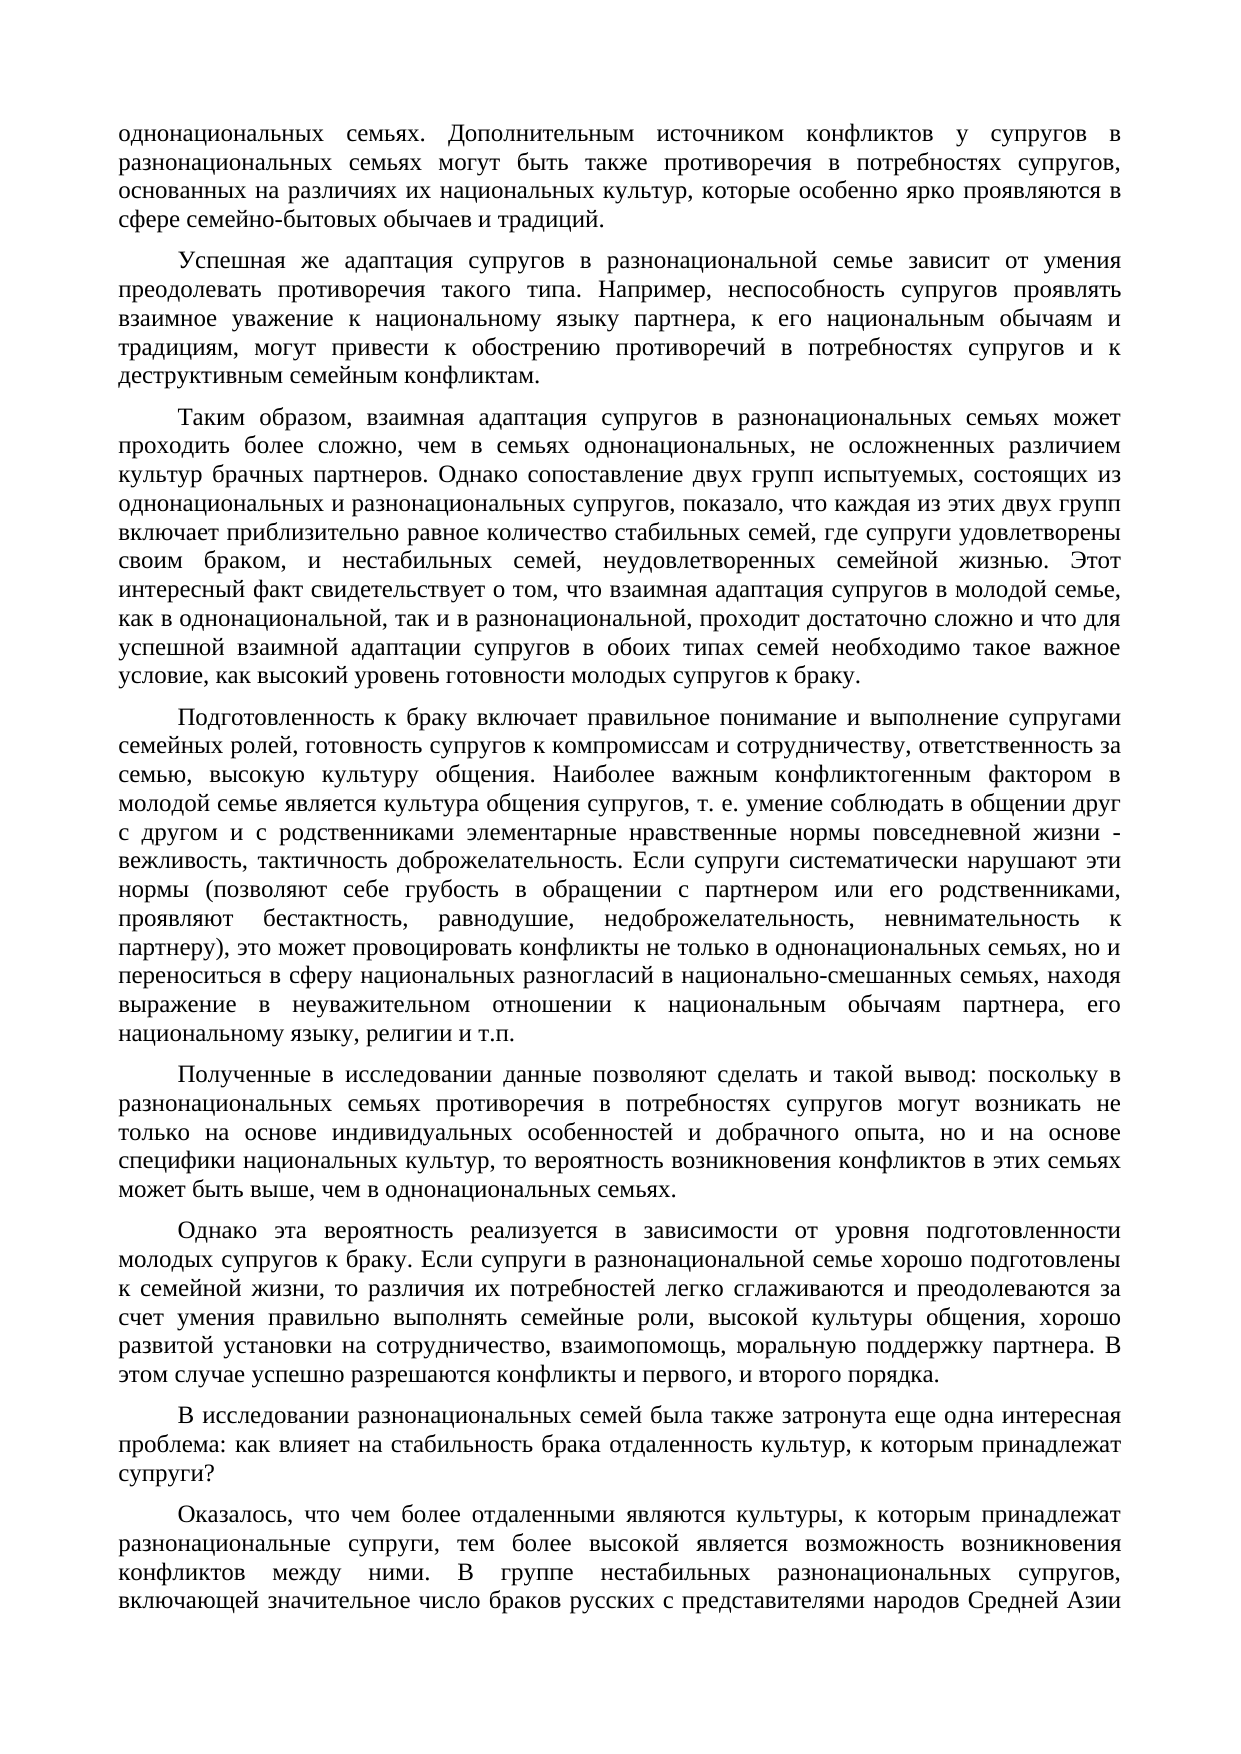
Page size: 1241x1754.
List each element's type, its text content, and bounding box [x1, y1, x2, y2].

text Однако эта вероятность реализуется в зависимости от уровня подготовленности молодых супругов к браку. Если супруги в разнонациональной семье хорошо подготовлены к семейной жизни, то различия их потребностей легко сглаживаются и преодолеваются за счет умения правильно выполнять семейные роли, высокой культуры общения, хорошо развитой установки на сотрудничество, взаимопомощь, моральную поддержку партнера. В этом случае успешно разрешаются конфликты и первого, и второго порядка. [118, 1216, 1122, 1388]
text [118, 118, 1122, 233]
text Успешная же адаптация супругов в разнонациональной семье зависит от умения преодолевать противоречия такого типа. Например, неспособность супругов проявлять взаимное уважение к национальному языку партнера, к его национальным обычаям и традициям, могут привести к обострению противоречий в потребностях супругов и к деструктивным семейным конфликтам. [118, 246, 1122, 389]
text Подготовленность к браку включает правильное понимание и выполнение супругами семейных ролей, готовность супругов к компромиссам и сотрудничеству, ответственность за семью, высокую культуру общения. Наиболее важным конфликтогенным фактором в молодой семье является культура общения супругов, т. е. умение соблюдать в общении друг с другом и с родственниками элементарные нравственные нормы повседневной жизни - вежливость, тактичность доброжелательность. Если супруги систематически нарушают эти нормы (позволяют себе грубость в обращении с партнером или его родственниками, проявляют бестактность, равнодушие, недоброжелательность, невнимательность к партнеру), это может провоцировать конфликты не только в однонациональных семьях, но и переноситься в сферу национальных разногласий в национально-смешанных семьях, находя выражение в неуважительном отношении к национальным обычаям партнера, его национальному языку, религии и т.п. [118, 702, 1122, 1047]
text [118, 1499, 1122, 1614]
text Таким образом, взаимная адаптация супругов в разнонациональных семьях может проходить более сложно, чем в семьях однонациональных, не осложненных различием культур брачных партнеров. Однако сопоставление двух групп испытуемых, состоящих из однонациональных и разнонациональных супругов, показало, что каждая из этих двух групп включает приблизительно равное количество стабильных семей, где супруги удовлетворены своим браком, и нестабильных семей, неудовлетворенных семейной жизнью. Этот интересный факт свидетельствует о том, что взаимная адаптация супругов в молодой семье, как в однонациональной, так и в разнонациональной, проходит достаточно сложно и что для успешной взаимной адаптации супругов в обоих типах семей необходимо такое важное условие, как высокий уровень готовности молодых супругов к браку. [118, 402, 1122, 689]
text В исследовании разнонациональных семей была также затронута еще одна интересная проблема: как влияет на стабильность брака отдаленность культур, к которым принадлежат супруги? [118, 1401, 1122, 1487]
text Полученные в исследовании данные позволяют сделать и такой вывод: поскольку в разнонациональных семьях противоречия в потребностях супругов могут возникать не только на основе индивидуальных особенностей и добрачного опыта, но и на основе специфики национальных культур, то вероятность возникновения конфликтов в этих семьях может быть выше, чем в однонациональных семьях. [118, 1059, 1122, 1203]
